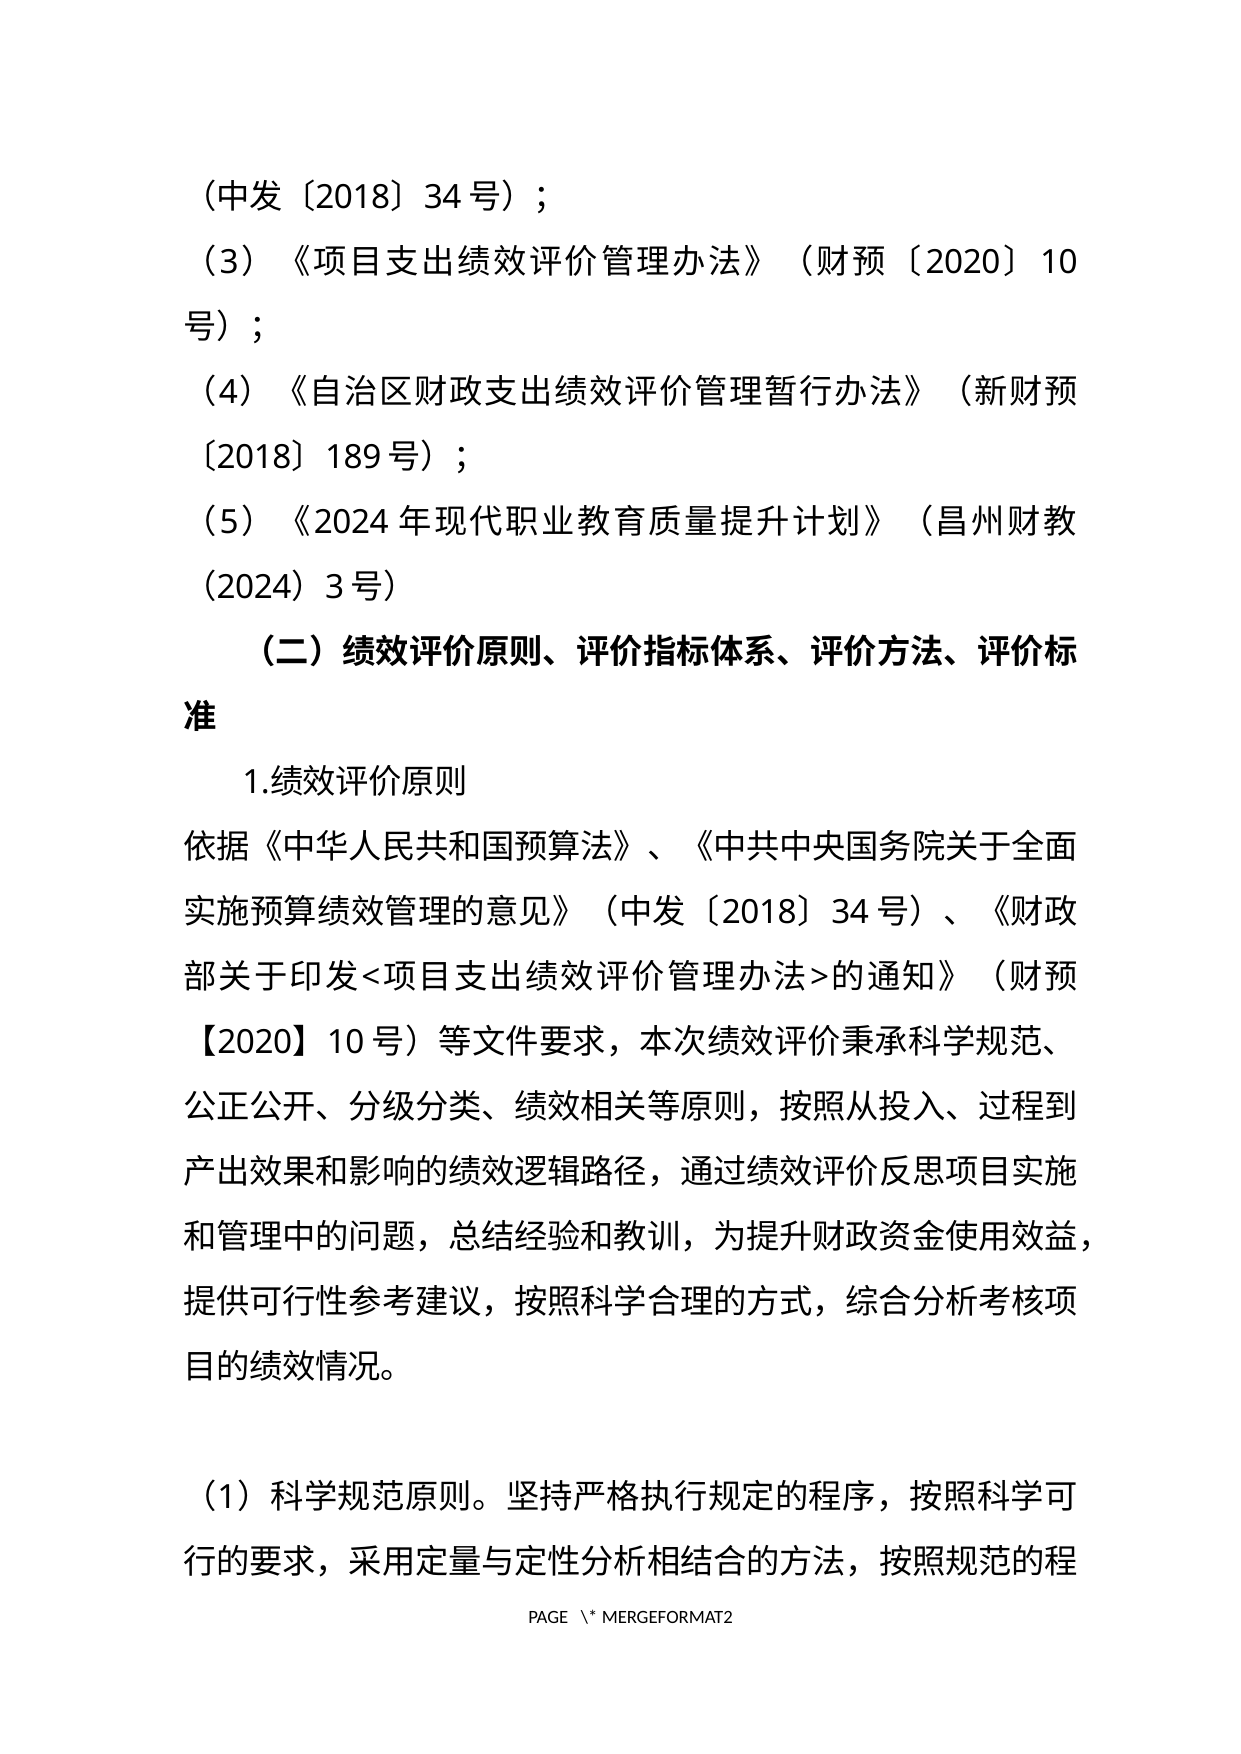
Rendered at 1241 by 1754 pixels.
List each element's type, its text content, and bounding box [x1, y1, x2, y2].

text （二）绩效评价原则、评价指标体系、评价方法、评价标准 [183, 617, 1078, 747]
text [183, 747, 1078, 1592]
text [183, 162, 1078, 617]
